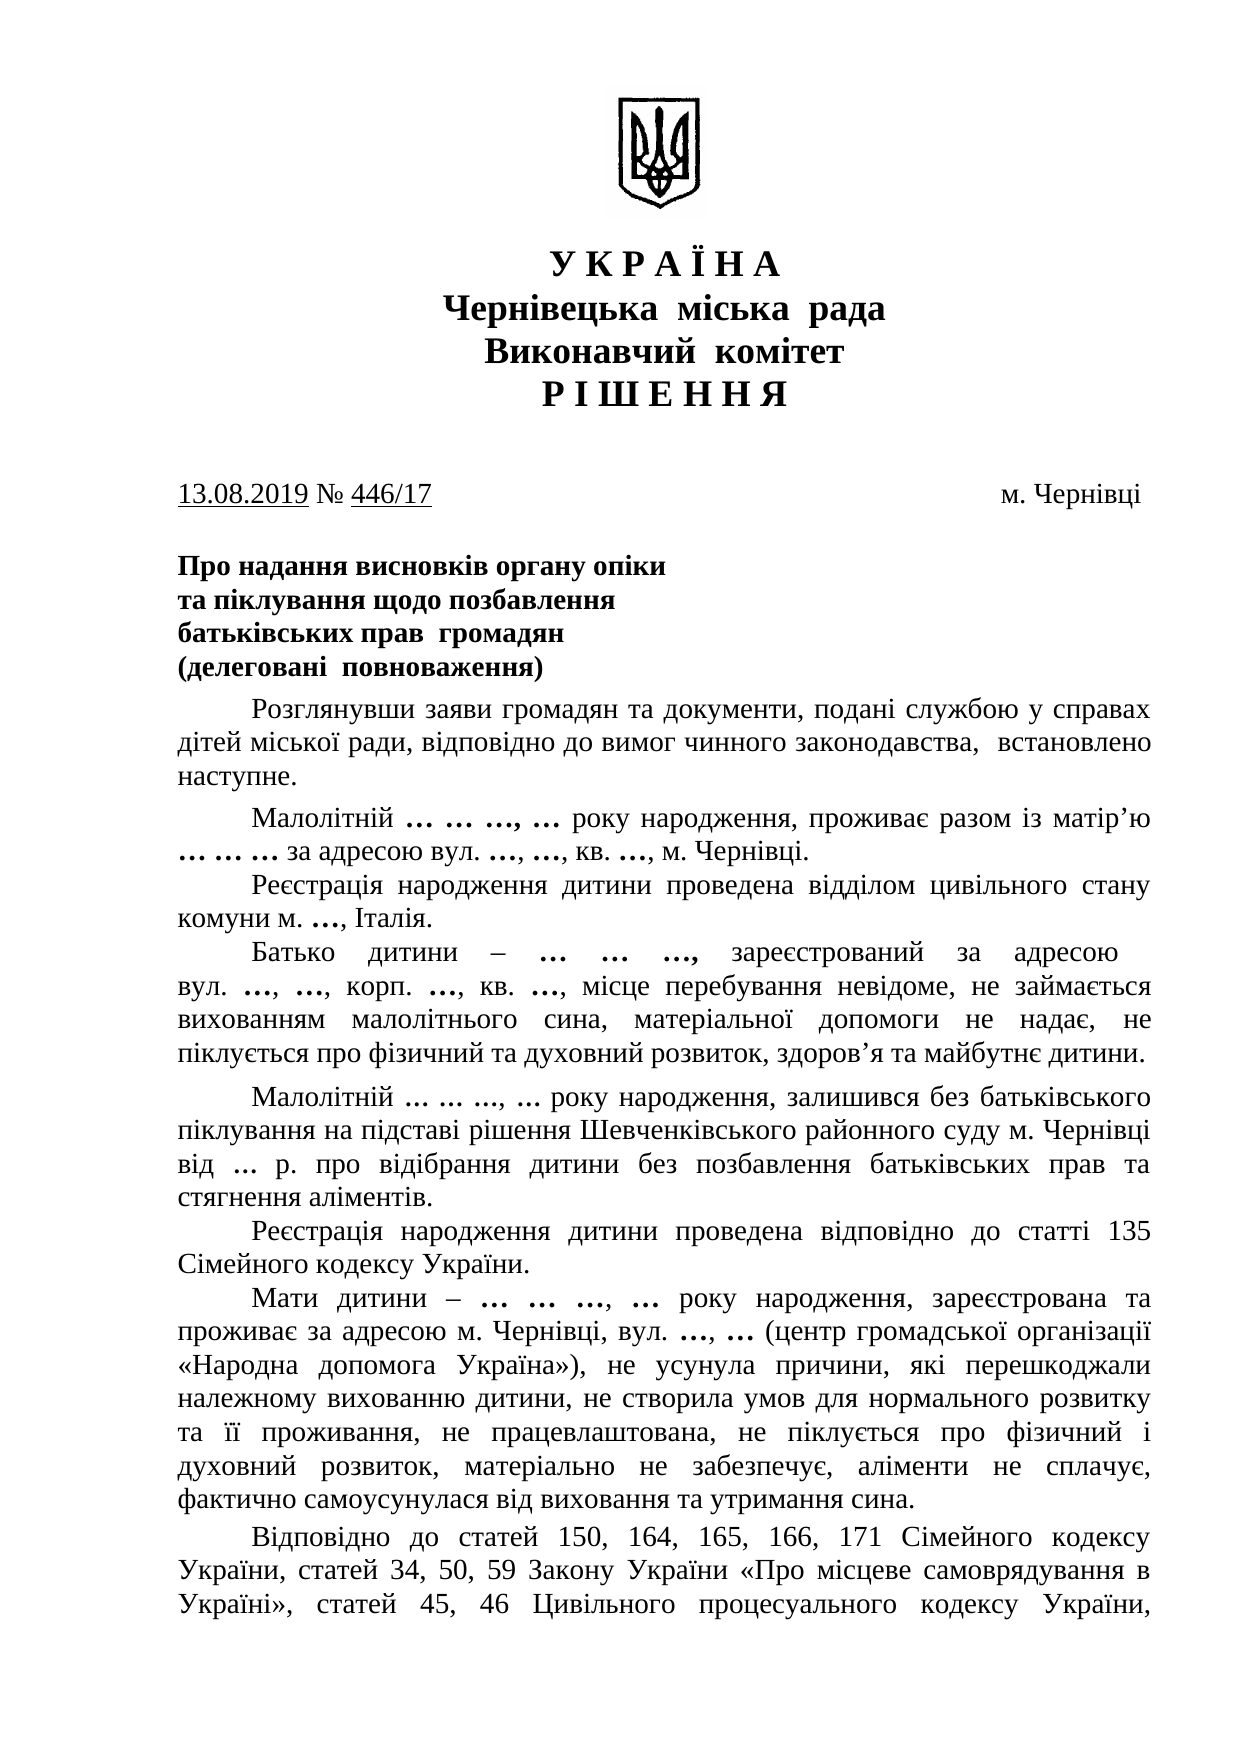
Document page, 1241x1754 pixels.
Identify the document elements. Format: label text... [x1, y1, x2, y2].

subtitle Р І Ш Е Н Н Я [177, 371, 1152, 414]
subtitle Виконавчий комiтет [177, 328, 1152, 371]
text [177, 1519, 1152, 1619]
text Реєстрація народження дитини проведена відділом цивільного стану комуни м. …, Італія. [177, 867, 1152, 934]
text Розглянувши заяви громадян та документи, подані службою у справах дітей міської ради, відповідно до вимог чинного законодавства, встановлено наступне. [177, 691, 1152, 792]
text Малолітній … … …, … року народження, проживає разом із матір’ю … … … за адресою вул. …, …, кв. …, м. Чернівці. [177, 800, 1152, 867]
subtitle Чернiвецька мiська рада [177, 285, 1152, 328]
text Мати дитини – … … …, … року народження, зареєстрована та проживає за адресою м. Чернівці, вул. …, … (центр громадської організації «Народна допомога Україна»), не усунула причини, які перешкоджали належному вихованню дитини, не створила умов для нормального розвитку та її проживання, не працевлаштована, не піклується про фізичний і духовний розвиток, матеріально не забезпечує, аліменти не сплачує, фактично самоусунулася від виховання та утримання сина. [177, 1280, 1152, 1515]
subtitle Про надання висновків органу опіки та піклування щодо позбавлення батьківських прав громадян (делеговані повноваження) [177, 548, 1152, 683]
text У К Р А Ї Н А [177, 242, 1152, 285]
text Реєстрація народження дитини проведена відповідно до статті 135 Сімейного кодексу України. [177, 1213, 1152, 1280]
text Батько дитини – … … …, зареєстрований за адресою вул. …, …, корп. …, кв. …, місце перебування невідоме, не займається вихованням малолітнього сина, матеріальної допомоги не надає, не піклується про фізичний та духовний розвиток, здоров’я та майбутнє дитини. [177, 934, 1152, 1068]
text 13.08.2019 № 446/17 м. Чернівці [177, 443, 1152, 510]
text Малолітній … … …, … року народження, залишився без батьківського піклування на підставі рішення Шевченківського районного суду м. Чернівці від … р. про відібрання дитини без позбавлення батьківських прав та стягнення аліментів. [177, 1079, 1152, 1213]
picture [606, 86, 706, 218]
